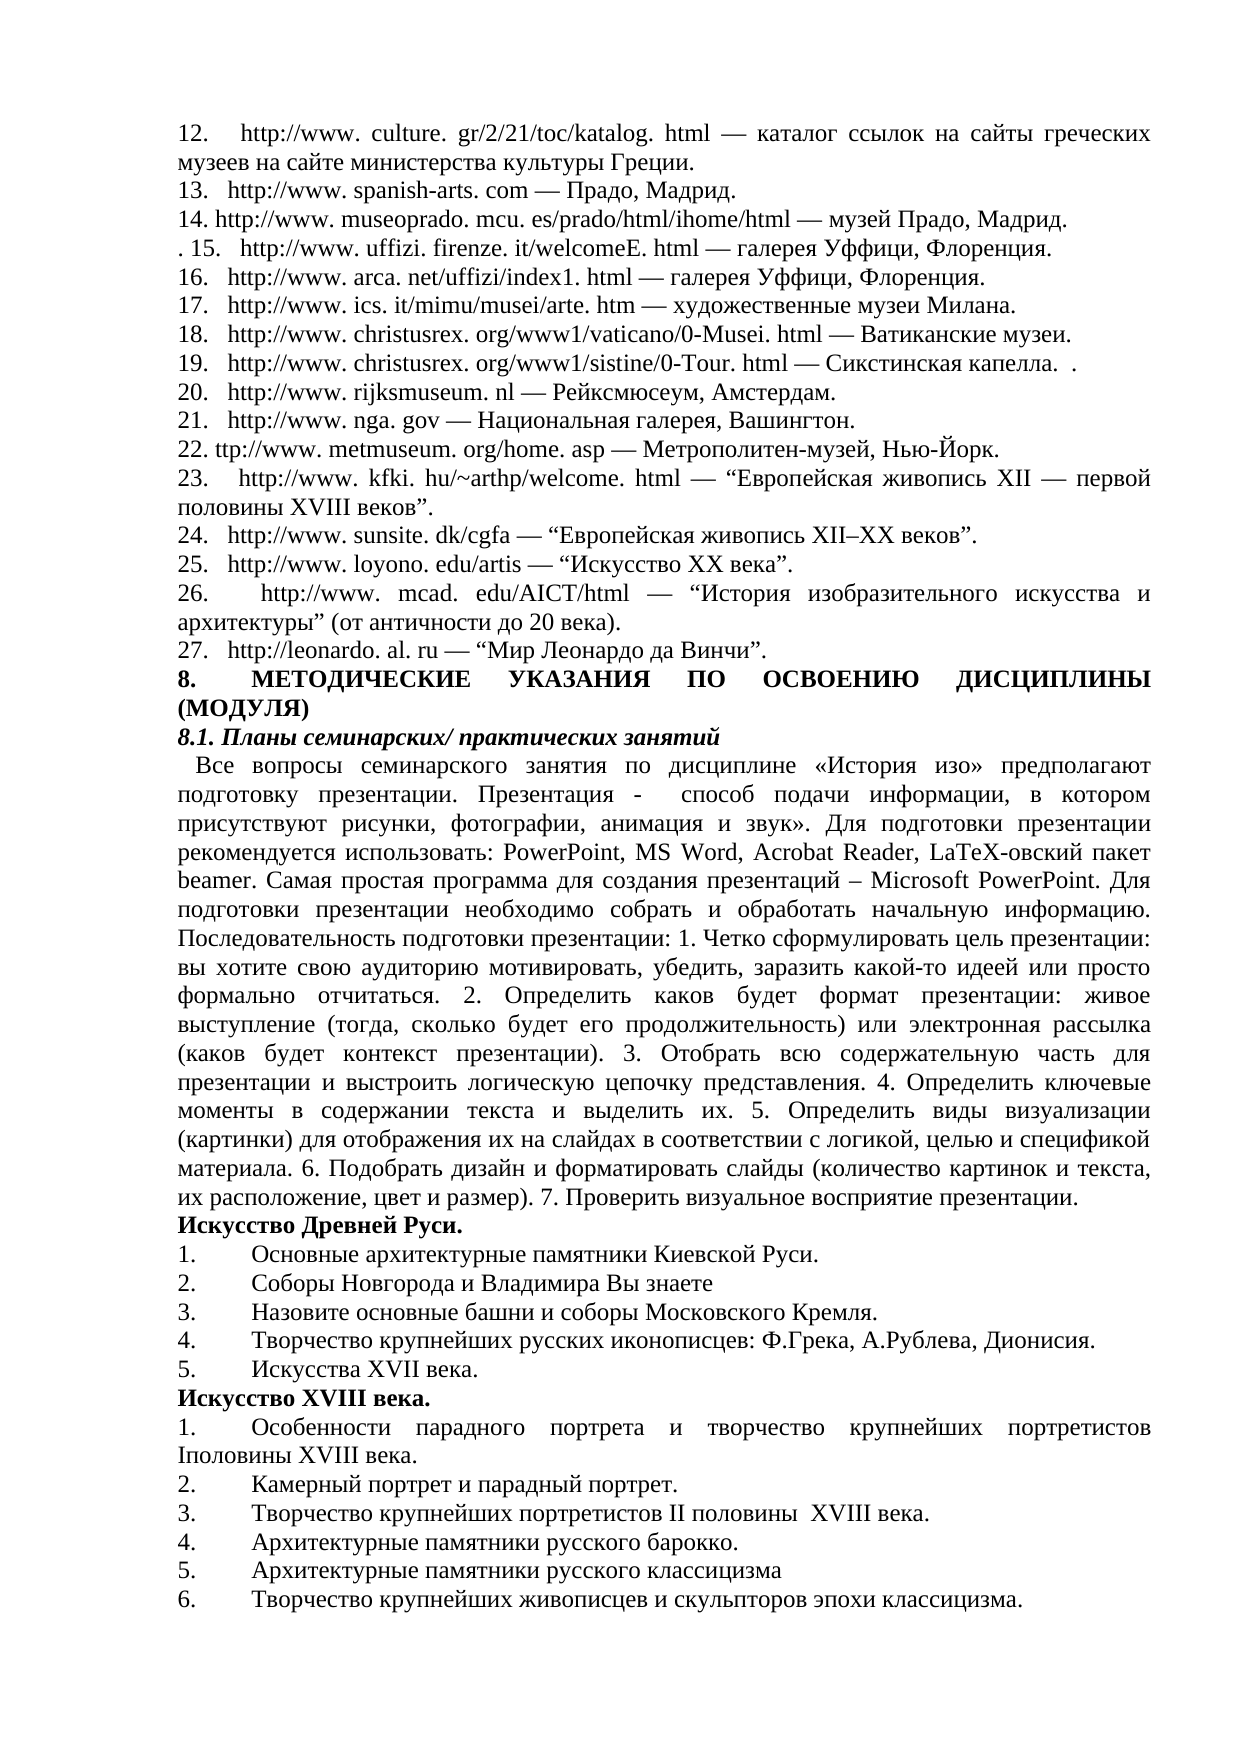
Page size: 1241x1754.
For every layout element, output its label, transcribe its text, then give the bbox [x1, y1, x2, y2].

text 27. http://leonardo. al. ru — “Мир Леонардо да Винчи”. [177, 636, 1152, 664]
text 24. http://www. sunsite. dk/cgfa — “Европейская живопись XII–XX веков”. [177, 521, 1152, 549]
text 2. Соборы Новгорода и Владимира Вы знаете [177, 1268, 1152, 1297]
text 5. Искусства XVII века. [177, 1354, 1152, 1383]
text 25. http://www. loyono. edu/artis — “Искусство ХХ века”. [177, 549, 1152, 578]
text Искусство Древней Руси. [177, 1211, 1152, 1239]
text 19. http://www. christusrex. org/www1/sistine/0-Tour. html — Сикстинская капелла. . [177, 348, 1152, 377]
text 17. http://www. ics. it/mimu/musei/arte. htm — художественные музеи Милана. [177, 291, 1152, 319]
text 12. http://www. culture. gr/2/21/toc/katalog. html — каталог ссылок на сайты греческих музеев на сайте министерства культуры Греции. [177, 118, 1152, 176]
text 22. ttp://www. metmuseum. org/home. asp — Метрополитен-музей, Нью-Йорк. [177, 434, 1152, 463]
text 21. http://www. nga. gov — Национальная галерея, Вашингтон. [177, 406, 1152, 434]
text Все вопросы семинарского занятия по дисциплине «История изо» предполагают подготовку презентации. Презентация - способ подачи информации, в котором присутствуют рисунки, фотографии, анимация и звук». Для подготовки презентации рекомендуется использовать: PowerPoint, MS Word, Acrobat Reader, LaTeX-овский пакет beamer. Самая простая программа для создания презентаций – Microsoft PowerPoint. Для подготовки презентации необходимо собрать и обработать начальную информацию. Последовательность подготовки презентации: 1. Четко сформулировать цель презентации: вы хотите свою аудиторию мотивировать, убедить, заразить какой-то идеей или просто формально отчитаться. 2. Определить каков будет формат презентации: живое выступление (тогда, сколько будет его продолжительность) или электронная рассылка (каков будет контекст презентации). 3. Отобрать всю содержательную часть для презентации и выстроить логическую цепочку представления. 4. Определить ключевые моменты в содержании текста и выделить их. 5. Определить виды визуализации (картинки) для отображения их на слайдах в соответствии с логикой, целью и спецификой материала. 6. Подобрать дизайн и форматировать слайды (количество картинок и текста, их расположение, цвет и размер). 7. Проверить визуальное восприятие презентации. [177, 751, 1152, 1211]
text 14. http://www. museoprado. mcu. es/prado/html/ihome/html — музей Прадо, Мадрид. [177, 204, 1152, 233]
text 1. Особенности парадного портрета и творчество крупнейших портретистов Iполовины XVIII века. [177, 1412, 1152, 1469]
text 1. Основные архитектурные памятники Киевской Руси. [177, 1239, 1152, 1268]
text 4. Архитектурные памятники русского барокко. [177, 1527, 1152, 1556]
text 18. http://www. christusrex. org/www1/vaticano/0-Musei. html — Ватиканские музеи. [177, 319, 1152, 348]
text 8. МЕТОДИЧЕСКИЕ УКАЗАНИЯ ПО ОСВОЕНИЮ ДИСЦИПЛИНЫ (МОДУЛЯ) [177, 664, 1152, 722]
text 8.1. Планы семинарских/ практических занятий [177, 722, 1152, 751]
text 13. http://www. spanish-arts. com — Прадо, Мадрид. [177, 176, 1152, 204]
text 6. Творчество крупнейших живописцев и скульпторов эпохи классицизма. [177, 1584, 1152, 1613]
text 26. http://www. mcad. edu/AICT/html — “История изобразительного искусства и архитектуры” (от античности до 20 века). [177, 578, 1152, 636]
text 4. Творчество крупнейших русских иконописцев: Ф.Грека, А.Рублева, Дионисия. [177, 1326, 1152, 1354]
text 3. Назовите основные башни и соборы Московского Кремля. [177, 1297, 1152, 1326]
text Искусство XVIII века. [177, 1383, 1152, 1412]
text 2. Камерный портрет и парадный портрет. [177, 1469, 1152, 1498]
text 16. http://www. arca. net/uffizi/index1. html — галерея Уффици, Флоренция. [177, 262, 1152, 291]
text 20. http://www. rijksmuseum. nl — Рейксмюсеум, Амстердам. [177, 377, 1152, 406]
text . 15. http://www. uffizi. firenze. it/welcomeE. html — галерея Уффици, Флоренция. [177, 233, 1152, 262]
text 5. Архитектурные памятники русского классицизма [177, 1556, 1152, 1584]
text 3. Творчество крупнейших портретистов II половины XVIII века. [177, 1498, 1152, 1527]
text 23. http://www. kfki. hu/~arthp/welcome. html — “Европейская живопись XII — первой половины XVIII веков”. [177, 463, 1152, 521]
